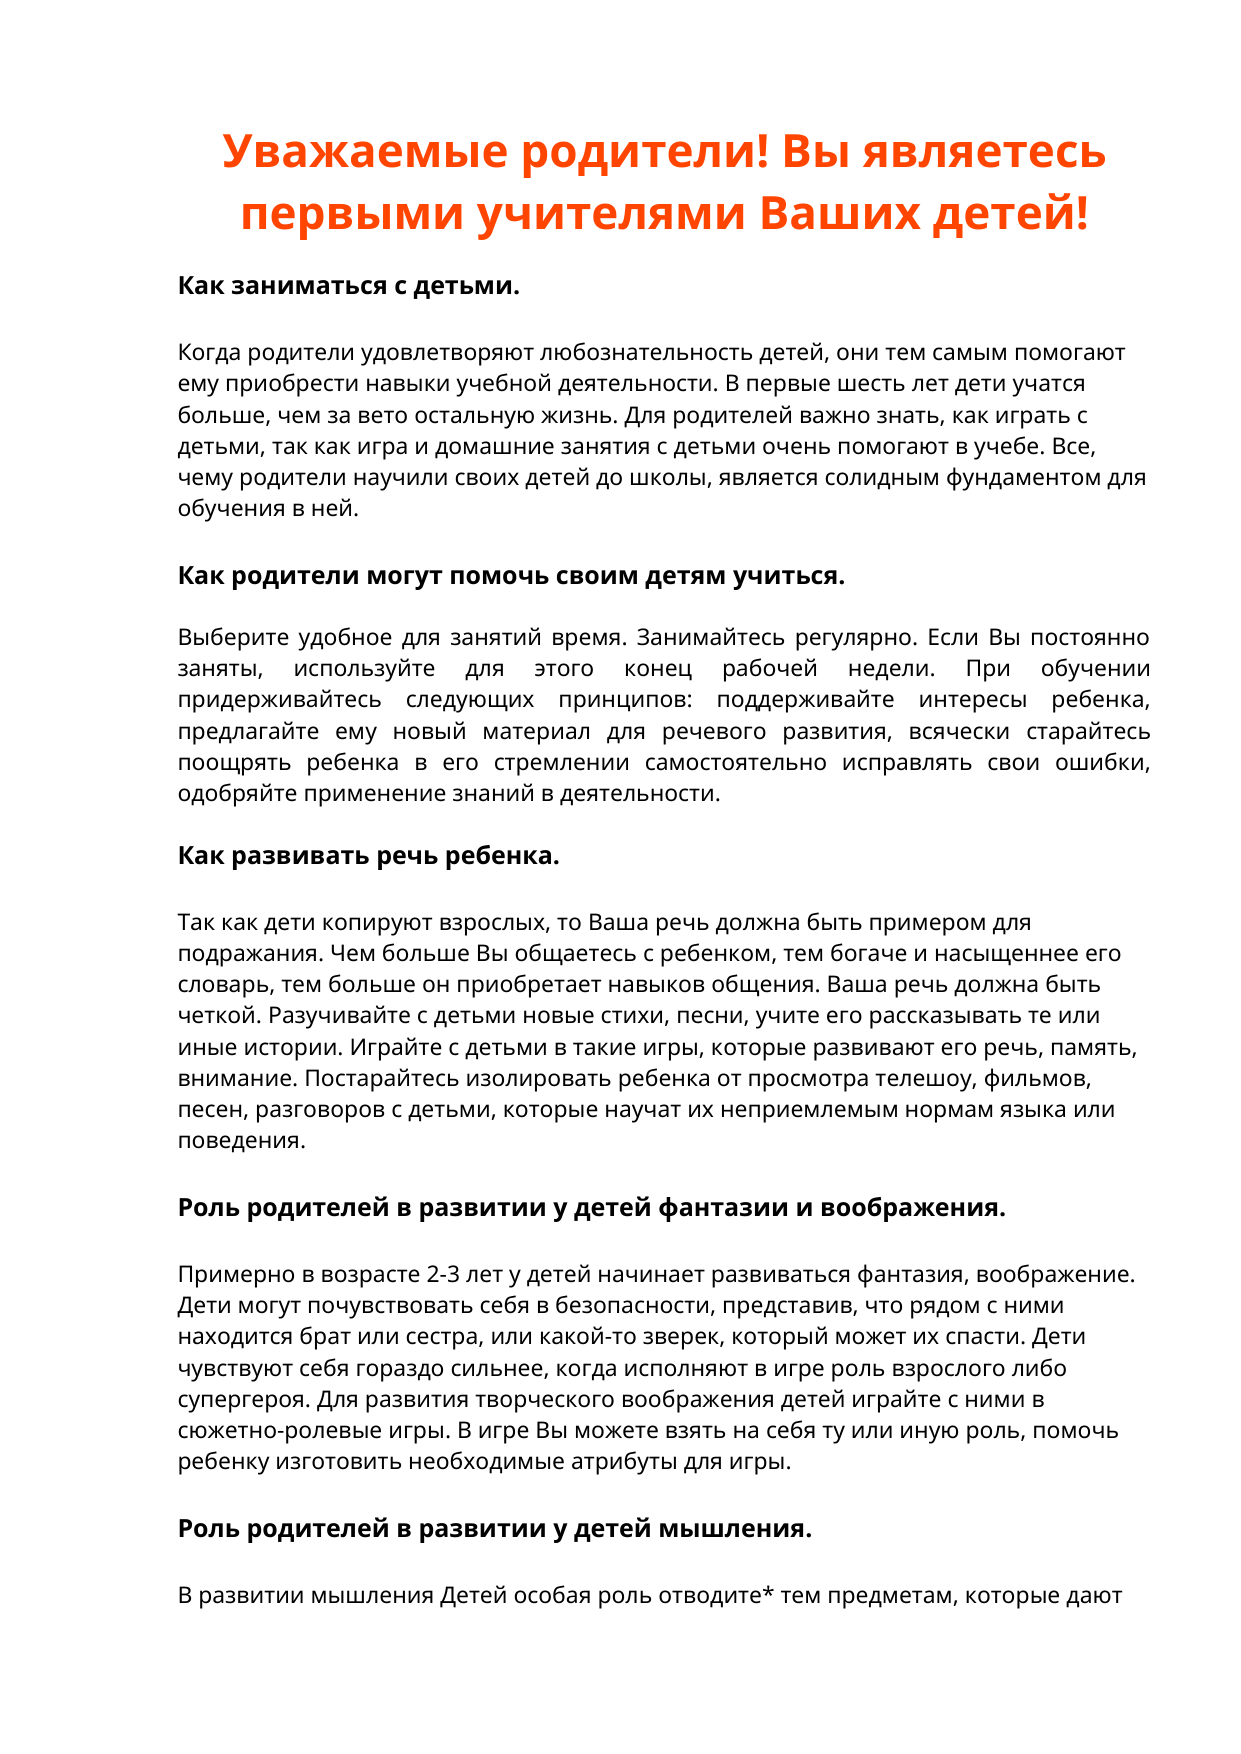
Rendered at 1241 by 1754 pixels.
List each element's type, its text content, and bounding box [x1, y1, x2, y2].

text Выберите удобное для занятий время. Занимайтесь регулярно. Если Вы постоянно заняты, используйте для этого конец рабочей недели. При обучении придерживайтесь следующих принципов: поддерживайте интересы ребенка, предлагайте ему новый материал для речевого развития, всячески старайтесь поощрять ребенка в его стремлении самостоятельно исправлять свои ошибки, одобряйте применение знаний в деятельности. [177, 621, 1152, 808]
text Как заниматься с детьми. Когда родители удовлетворяют любознательность детей, они тем самым помогают ему приобрести навыки учебной деятельности. В первые шесть лет дети учатся больше, чем за вето остальную жизнь. Для родителей важно знать, как играть с детьми, так как игра и домашние занятия с детьми очень помогают в учебе. Все, чему родители научили своих детей до школы, является солидным фундаментом для обучения в ней. Как родители могут помочь своим детям учиться. [177, 268, 1152, 592]
text Уважаемые родители! Вы являетесь первыми учителями Ваших детей! [177, 118, 1152, 243]
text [177, 837, 1152, 1610]
